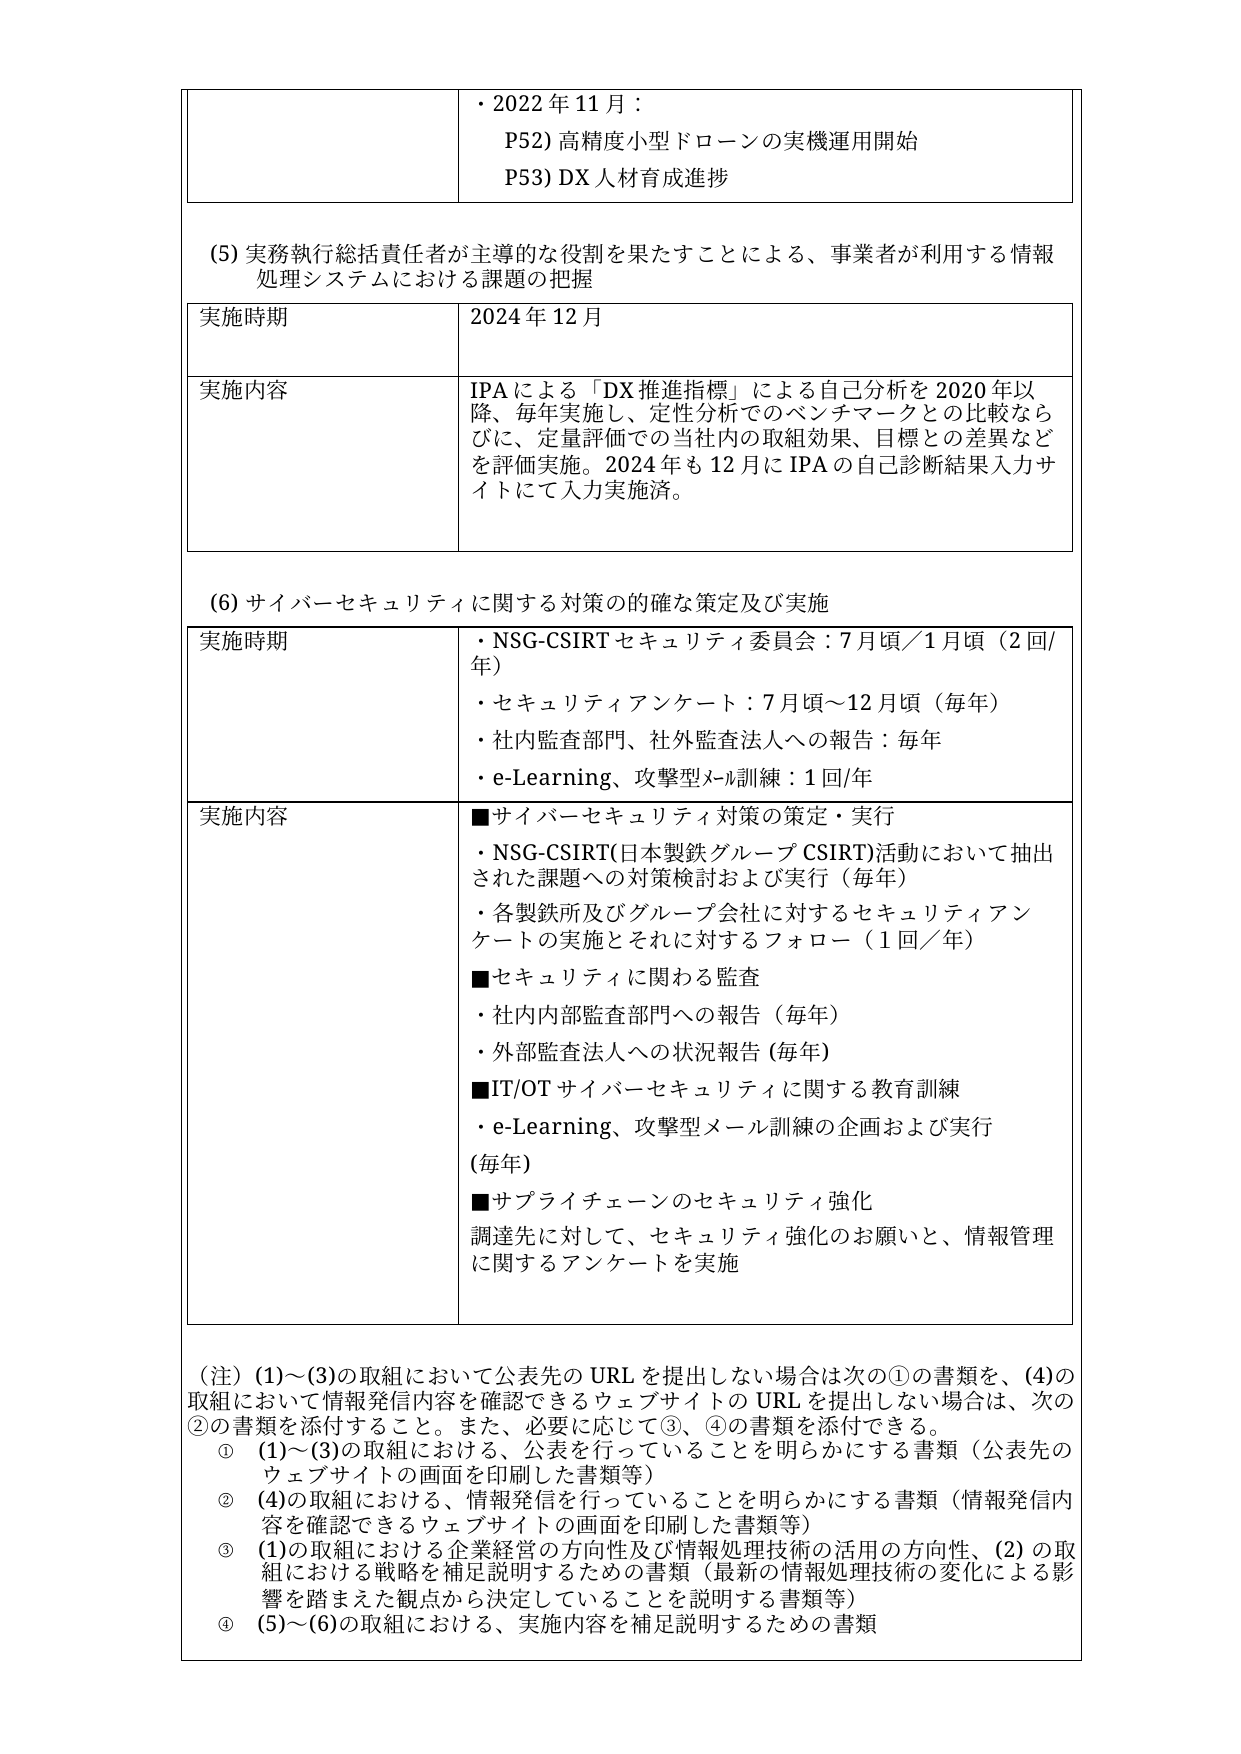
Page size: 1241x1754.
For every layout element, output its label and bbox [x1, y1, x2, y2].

table_cell [182, 90, 1081, 1660]
